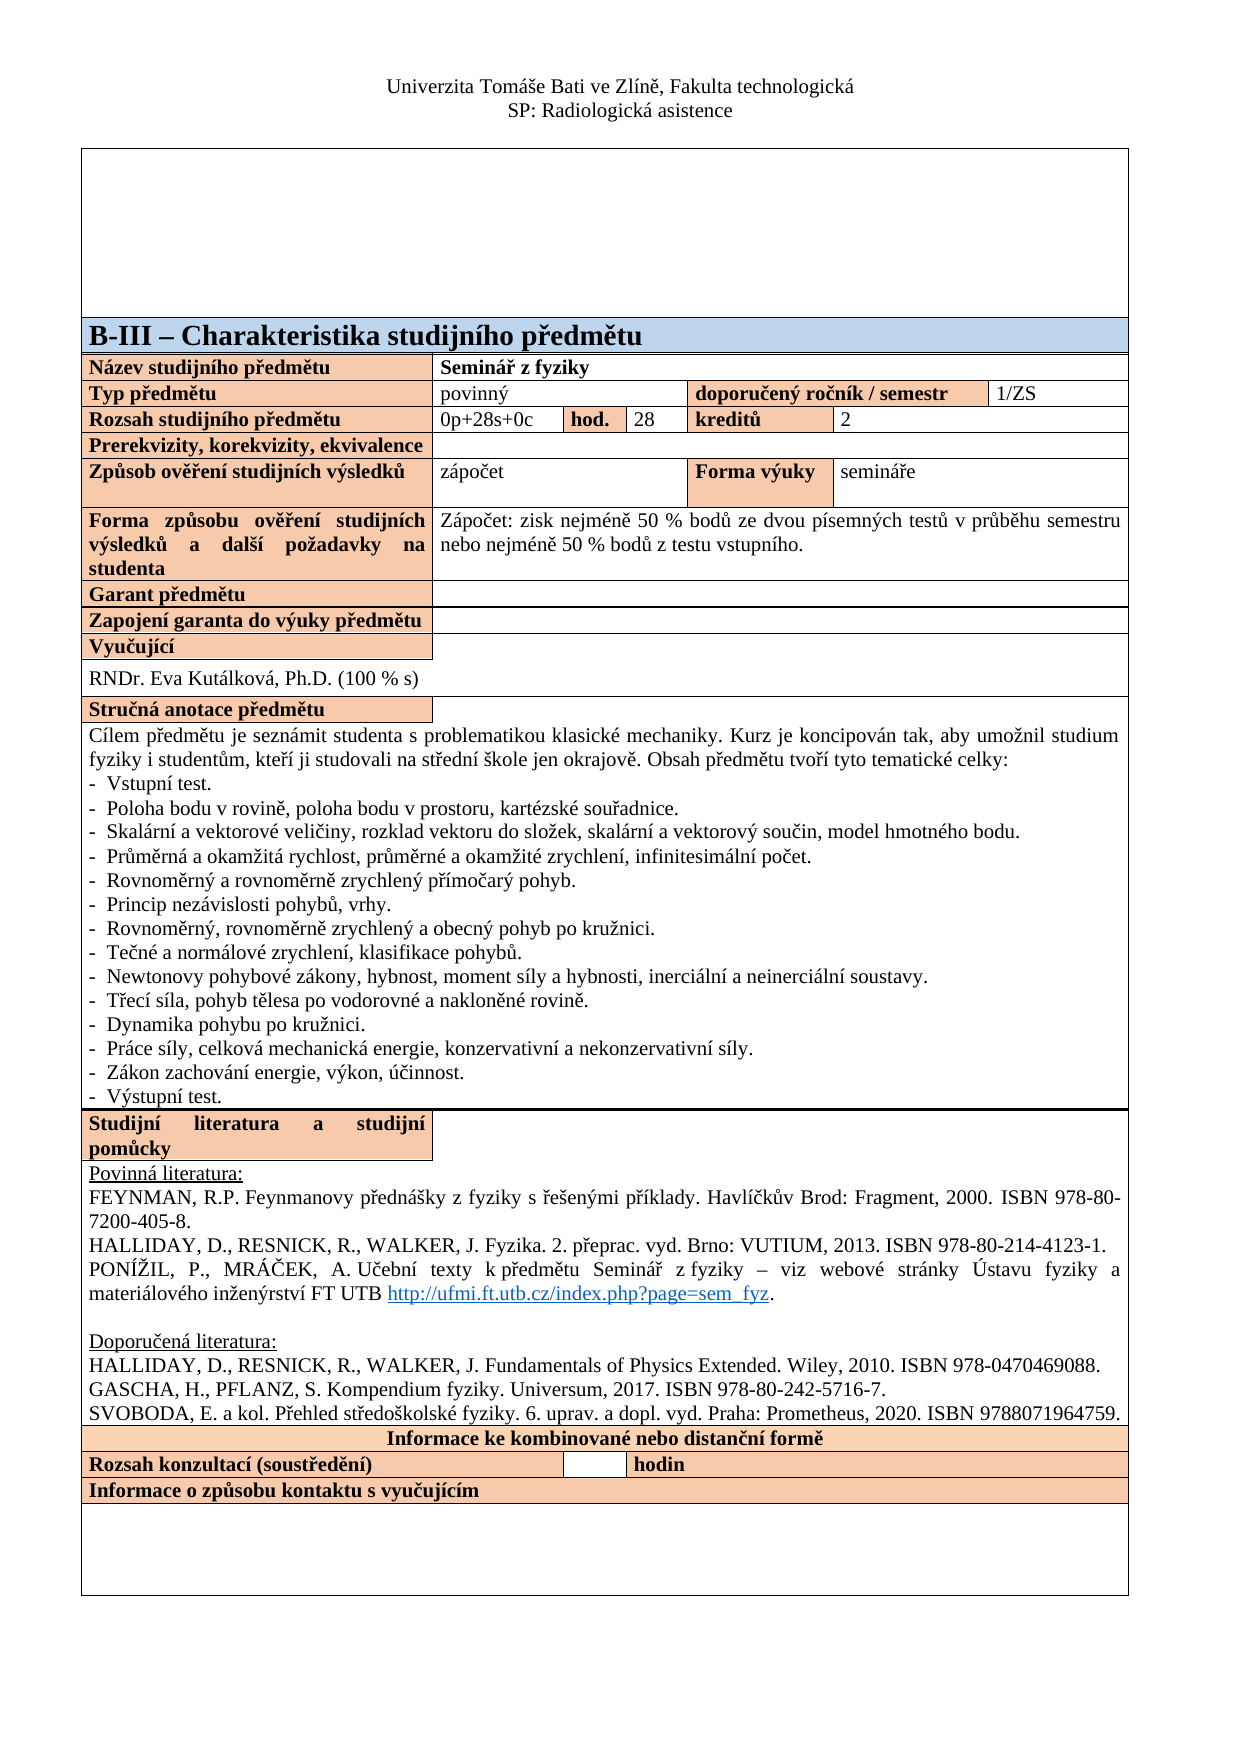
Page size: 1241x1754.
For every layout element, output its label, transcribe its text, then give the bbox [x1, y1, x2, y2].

table_cell Cílem předmětu je seznámit studenta s problematikou klasické mechaniky. Kurz je koncipován tak, aby umožnil studium fyziky i studentům, kteří ji studovali na střední škole jen okrajově. Obsah předmětu tvoří tyto tematické celky: Vstupní test. Poloha bodu v rovině, poloha bodu v prostoru, kartézské souřadnice. Skalární a vektorové veličiny, rozklad vektoru do složek, skalární a vektorový součin, model hmotného bodu. Průměrná a okamžitá rychlost, průměrné a okamžité zrychlení, infinitesimální počet. Rovnoměrný a rovnoměrně zrychlený přímočarý pohyb. Princip nezávislosti pohybů, vrhy. Rovnoměrný, rovnoměrně zrychlený a obecný pohyb po kružnici. Tečné a normálové zrychlení, klasifikace pohybů. Newtonovy pohybové zákony, hybnost, moment síly a hybnosti, inerciální a neinerciální soustavy. Třecí síla, pohyb tělesa po vodorovné a nakloněné rovině. Dynamika pohybu po kružnici. Práce síly, celková mechanická energie, konzervativní a nekonzervativní síly. Zákon zachování energie, výkon, účinnost. Výstupní test. [82, 722, 1128, 1108]
table_cell [433, 697, 1128, 722]
table_cell Typ předmětu [82, 381, 432, 406]
table_cell [82, 149, 1128, 317]
table_cell Informace o způsobu kontaktu s vyučujícím [82, 1478, 1128, 1503]
table_cell Rozsah studijního předmětu [82, 407, 432, 432]
table_cell povinný [433, 381, 687, 406]
table_cell Informace ke kombinované nebo distanční formě [82, 1426, 1128, 1451]
table_cell 1/ZS [989, 381, 1128, 406]
table_cell 28 [627, 407, 687, 432]
table_cell 0p+28s+0c [433, 407, 563, 432]
table_cell [433, 608, 1128, 632]
table_cell Forma výuky [688, 459, 833, 507]
table_cell Zápočet: zisk nejméně 50 % bodů ze dvou písemných testů v průběhu semestru nebo nejméně 50 % bodů z testu vstupního. [433, 508, 1128, 580]
table_cell Způsob ověření studijních výsledků [82, 459, 432, 507]
table_cell 2 [834, 407, 1128, 432]
table_cell Vyučující [82, 634, 432, 658]
table_cell zápočet [433, 459, 687, 507]
table_cell Povinná literatura: FeyNman, R.P. Feynmanovy přednášky z fyziky s řešenými příklady. Havlíčkův Brod: Fragment, 2000. ISBN 978-80-7200-405-8. HALLIDAY, D., RESNICK, R., WALKER, J. Fyzika. 2. přeprac. vyd. Brno: VUTIUM, 2013. ISBN 978-80-214-4123-1. PONÍŽIL, P., MRÁČEK, A. Učební texty k předmětu Seminář z fyziky – viz webové stránky Ústavu fyziky a materiálového inženýrství FT UTB http://ufmi.ft.utb.cz/index.php?page=sem_fyz. Doporučená literatura: HALLIDAY, D., RESNICK, R., WALKER, J. Fundamentals of Physics Extended. Wiley, 2010. ISBN 978-0470469088. GASCHA, H., PFLANZ, S. Kompendium fyziky. Universum, 2017. ISBN 978-80-242-5716-7. SVOBODA, E. a kol. Přehled středoškolské fyziky. 6. uprav. a dopl. vyd. Praha: Prometheus, 2020. ISBN 9788071964759. [82, 1160, 1128, 1425]
table_cell hodin [627, 1452, 1128, 1477]
table_cell doporučený ročník / semestr [688, 381, 988, 406]
table_cell kreditů [688, 407, 833, 432]
table_cell [564, 1452, 626, 1477]
table_cell [433, 634, 1128, 658]
table_cell RNDr. Eva Kutálková, Ph.D. (100 % s) [82, 659, 1128, 696]
table_cell [433, 581, 1128, 606]
table_cell Seminář z fyziky [433, 355, 1128, 380]
table_cell semináře [834, 459, 1128, 507]
table_cell Zapojení garanta do výuky předmětu [82, 608, 432, 632]
table_cell Studijní literatura a studijní pomůcky [82, 1111, 432, 1159]
table_cell Garant předmětu [82, 581, 432, 606]
table_cell [433, 433, 1128, 458]
table_cell Stručná anotace předmětu [82, 697, 432, 722]
table_cell Rozsah konzultací (soustředění) [82, 1452, 563, 1477]
table_cell Forma způsobu ověření studijních výsledků a další požadavky na studenta [82, 508, 432, 580]
table_cell Prerekvizity, korekvizity, ekvivalence [82, 433, 432, 458]
table_cell B-III – Charakteristika studijního předmětu [82, 318, 1128, 352]
table_cell [82, 1504, 1128, 1594]
table_cell [433, 1111, 1128, 1159]
table_cell hod. [564, 407, 626, 432]
table_cell Název studijního předmětu [82, 355, 432, 380]
